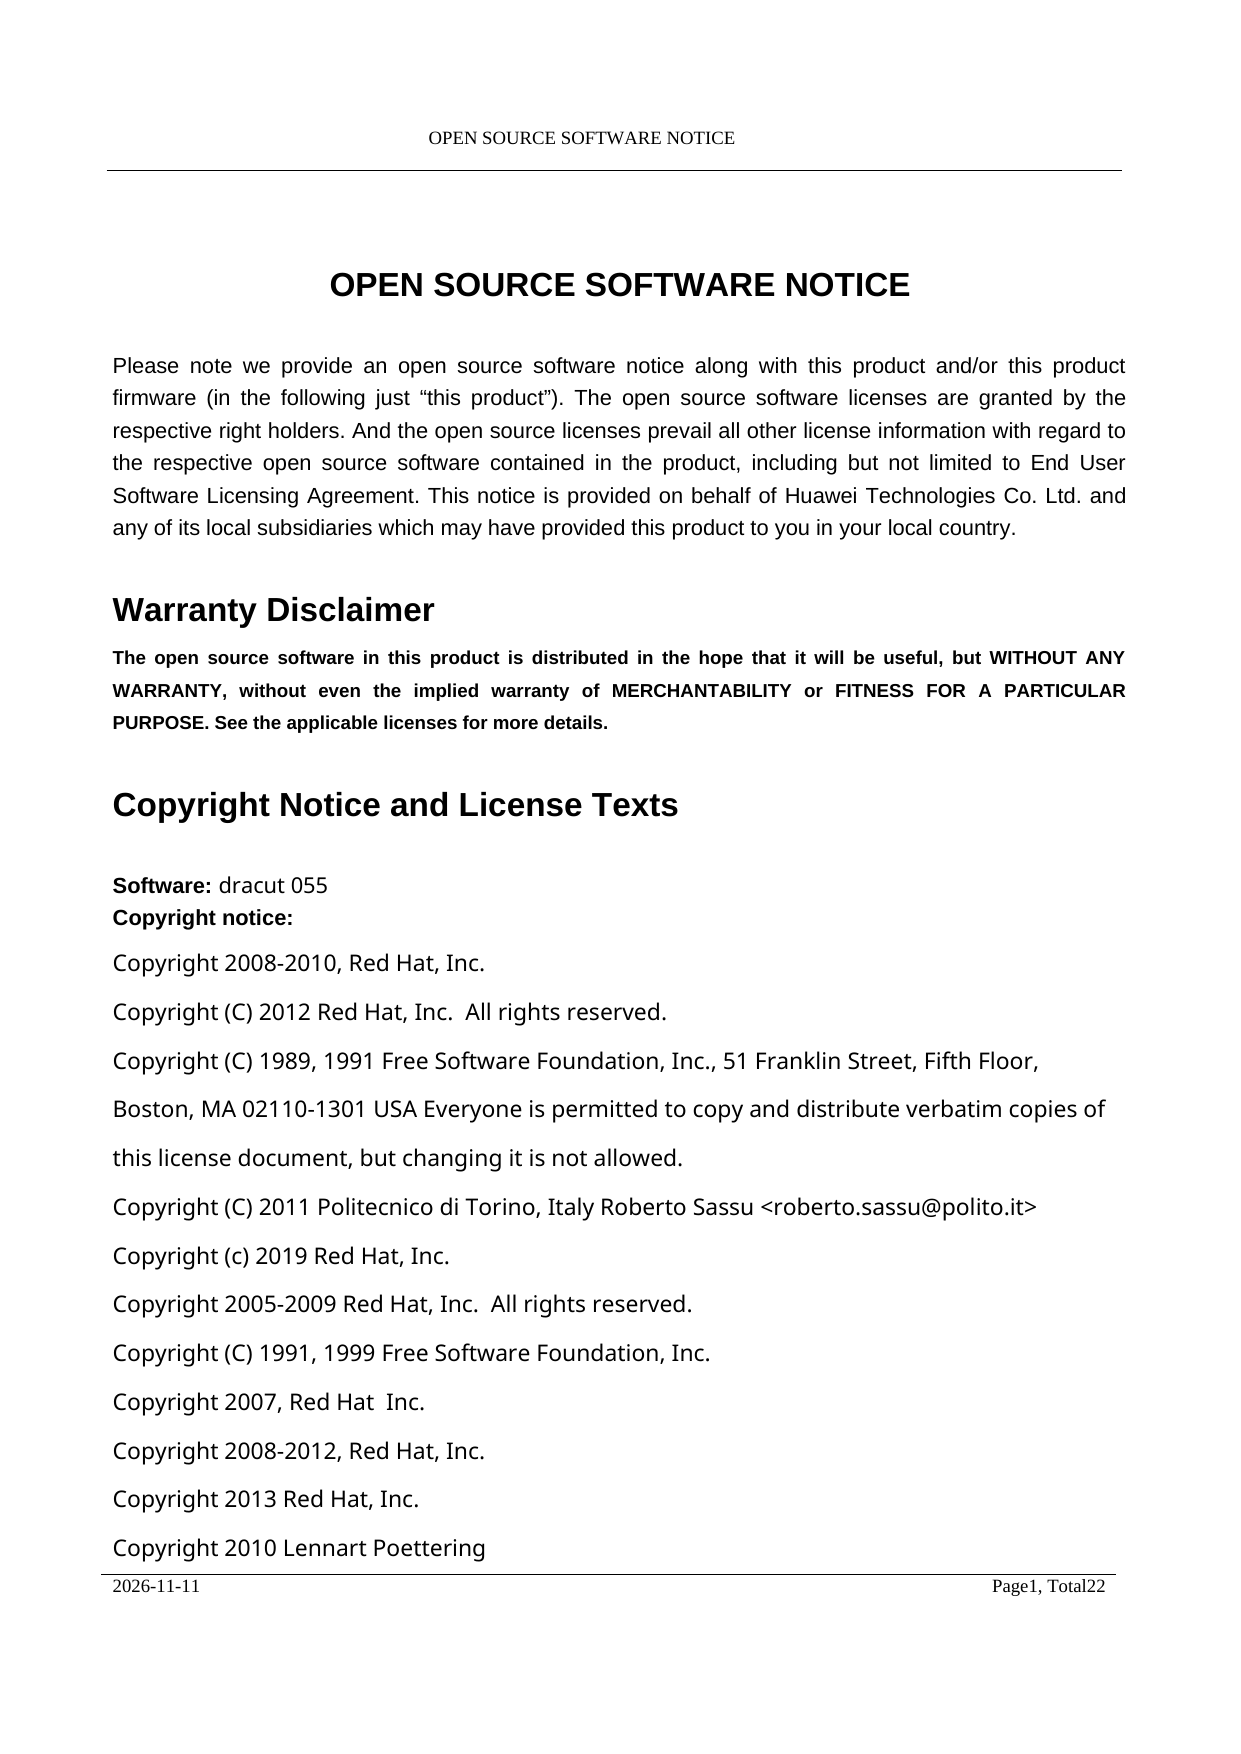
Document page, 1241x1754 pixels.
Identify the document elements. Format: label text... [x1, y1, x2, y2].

text OPEN SOURCE SOFTWARE NOTICE [112, 251, 1128, 316]
text Copyright Notice and License Texts [112, 771, 1128, 836]
text The open source software in this product is distributed in the hope that it will be useful, but WITHOUT ANY WARRANTY, without even the implied warranty of MERCHANTABILITY or FITNESS FOR A PARTICULAR PURPOSE. See the applicable licenses for more details. [112, 641, 1128, 739]
text Please note we provide an open source software notice along with this product and/or this product firmware (in the following just “this product”). The open source software licenses are granted by the respective right holders. And the open source licenses prevail all other license information with regard to the respective open source software contained in the product, including but not limited to End User Software Licensing Agreement. This notice is provided on behalf of Huawei Technologies Co. Ltd. and any of its local subsidiaries which may have provided this product to you in your local country. [112, 349, 1128, 544]
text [112, 947, 1128, 1564]
text Software: dracut 055 [112, 869, 1128, 901]
text Copyright notice: [112, 901, 1128, 934]
text Warranty Disclaimer [112, 576, 1128, 641]
